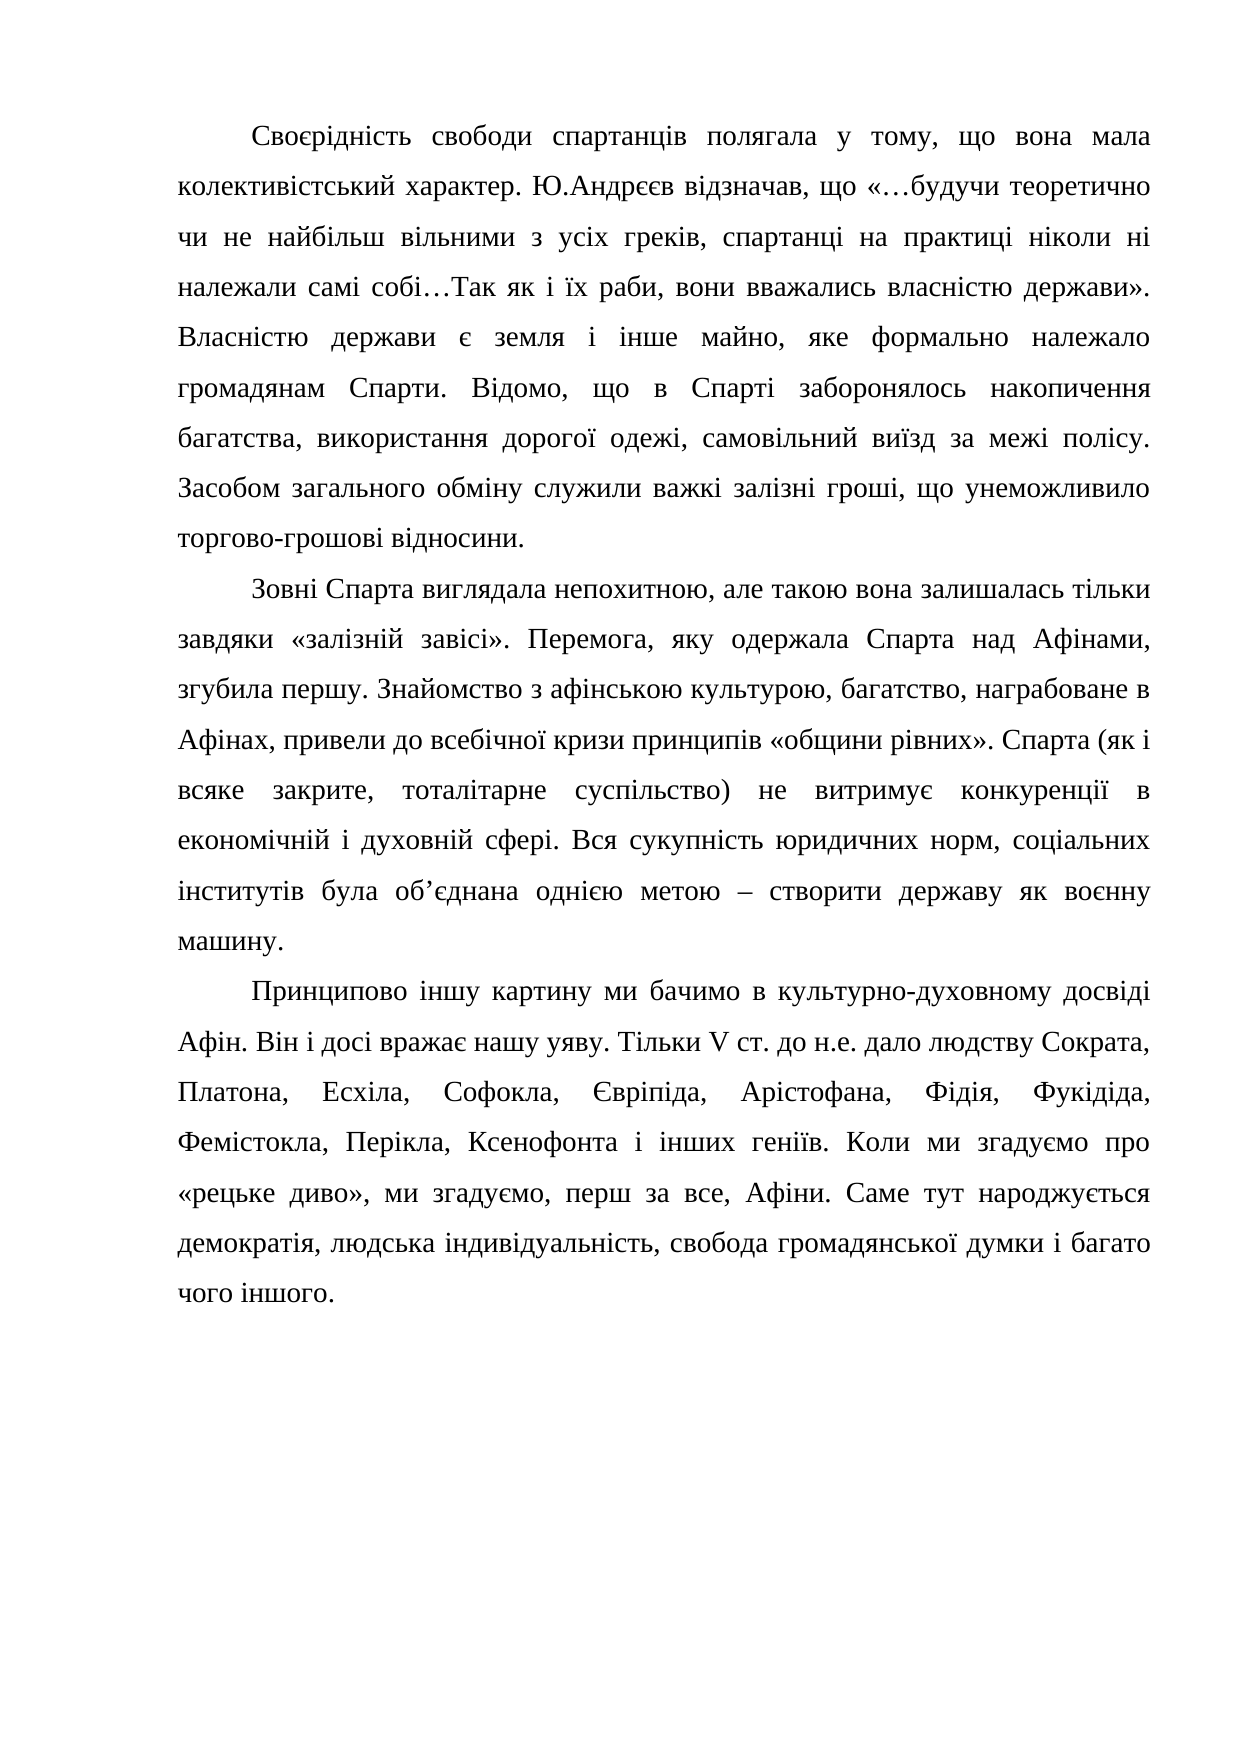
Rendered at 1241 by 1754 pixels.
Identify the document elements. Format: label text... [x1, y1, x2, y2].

text Принципово іншу картину ми бачимо в культурно-духовному досвіді Афін. Він і досі вражає нашу уяву. Тільки V ст. до н.е. дало людству Сократа, Платона, Есхіла, Софокла, Євріпіда, Арістофана, Фідія, Фукідіда, Фемістокла, Перікла, Ксенофонта і інших геніїв. Коли ми згадуємо про «рецьке диво», ми згадуємо, перш за все, Афіни. Саме тут народжується демократія, людська індивідуальність, свобода громадянської думки і багато чого іншого. [177, 973, 1152, 1309]
text Зовні Спарта виглядала непохитною, але такою вона залишалась тільки завдяки «залізній завісі». Перемога, яку одержала Спарта над Афінами, згубила першу. Знайомство з афінською культурою, багатство, награбоване в Афінах, привели до всебічної кризи принципів «общини рівних». Спарта (як і всяке закрите, тоталітарне суспільство) не витримує конкуренції в економічній і духовній сфері. Вся сукупність юридичних норм, соціальних інститутів була об’єднана однією метою – створити державу як воєнну машину. [177, 571, 1152, 957]
text Своєрідність свободи спартанців полягала у тому, що вона мала колективістський характер. Ю.Андрєєв відзначав, що «…будучи теоретично чи не найбільш вільними з усіх греків, спартанці на практиці ніколи ні належали самі собі…Так як і їх раби, вони вважались власністю держави». Власністю держави є земля і інше майно, яке формально належало громадянам Спарти. Відомо, що в Спарті заборонялось накопичення багатства, використання дорогої одежі, самовільний виїзд за межі полісу. Засобом загального обміну служили важкі залізні гроші, що унеможливило торгово-грошові відносини. [177, 118, 1152, 554]
